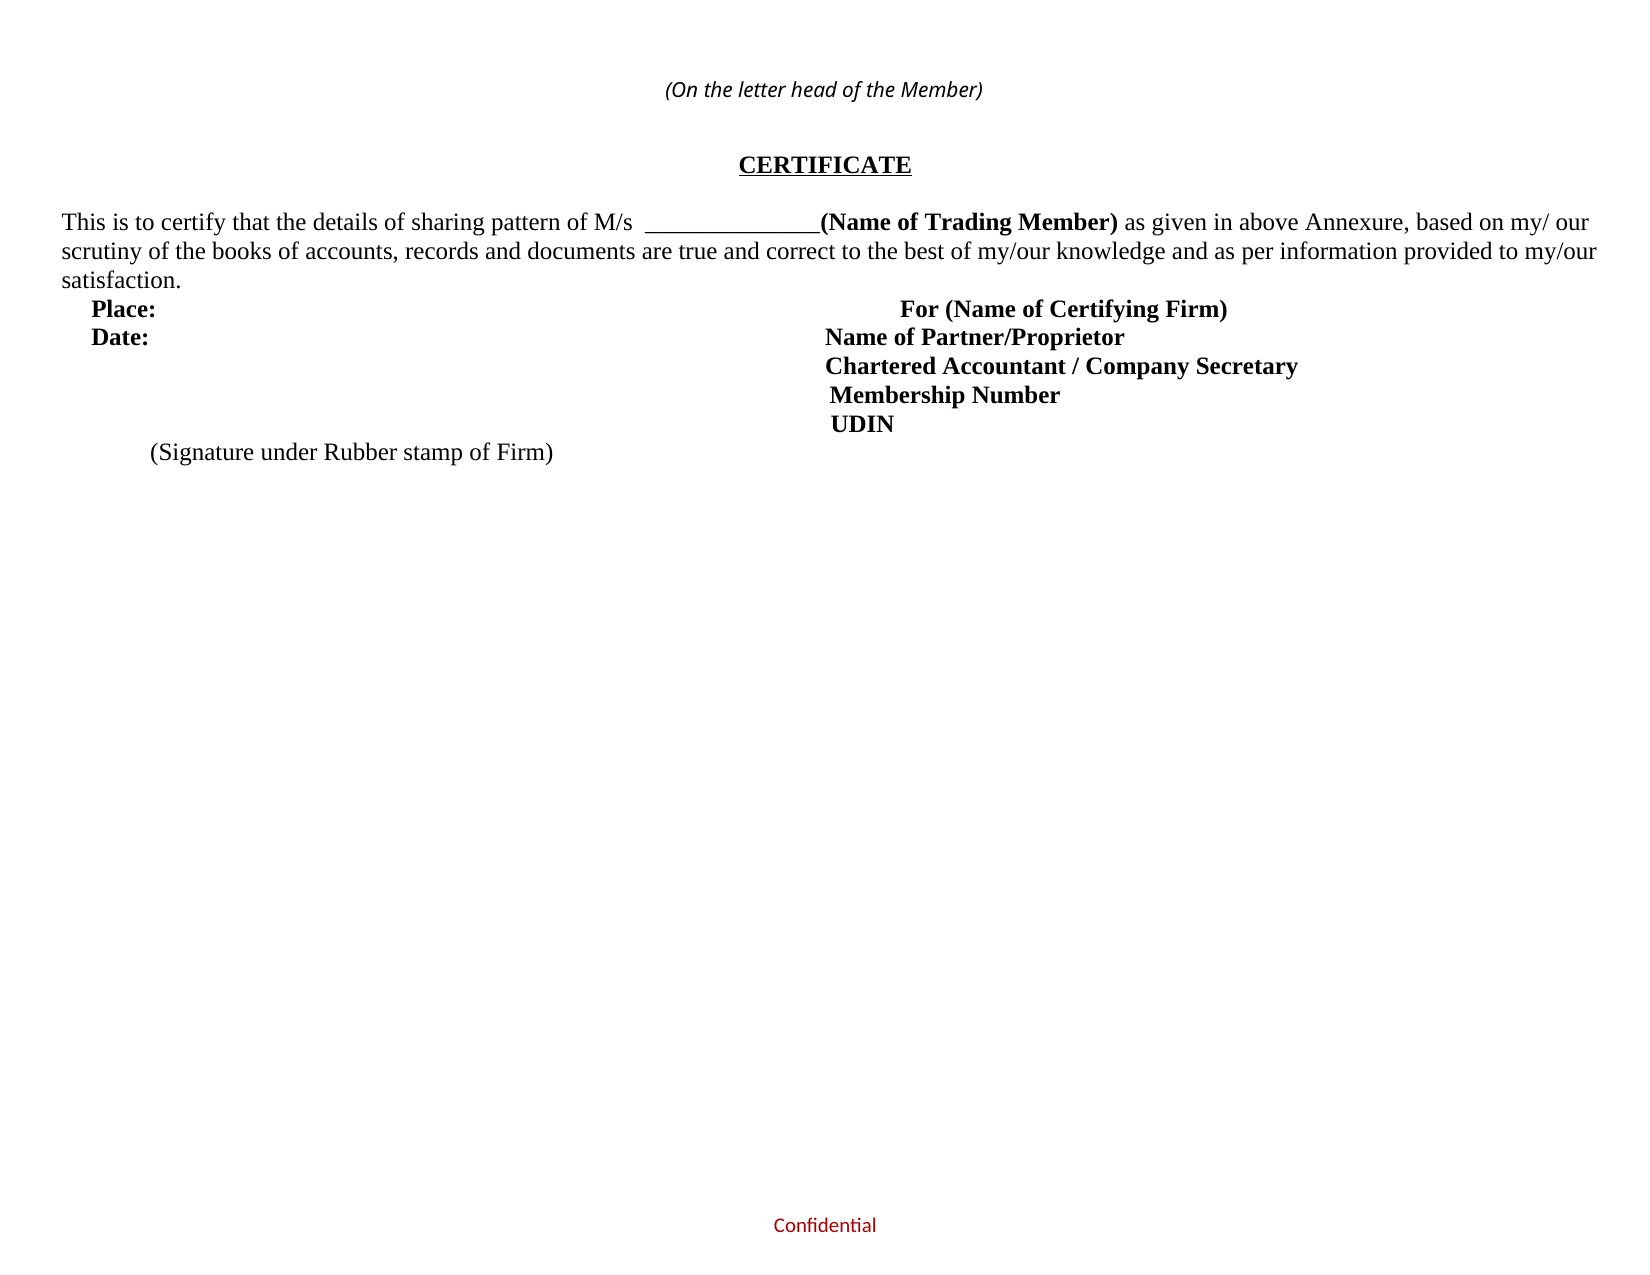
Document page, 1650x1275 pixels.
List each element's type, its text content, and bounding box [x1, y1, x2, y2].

text Membership Number [829, 380, 1556, 409]
text Date: Name of Partner/Proprietor [91, 322, 1500, 351]
text UDIN [755, 409, 1556, 437]
text Place: For (Name of Certifying Firm) [91, 294, 1500, 322]
text (Signature under Rubber stamp of Firm) [150, 437, 1500, 466]
text Chartered Accountant / Company Secretary [225, 351, 1500, 380]
text This is to certify that the details of sharing pattern of M/s ______________(Name of Trading Member) as given in above Annexure, based on my/ our scrutiny of the books of accounts, records and documents are true and correct to the best of my/our knowledge and as per information provided to my/our satisfaction. [61, 207, 1597, 294]
text CERTIFICATE [150, 150, 1500, 179]
